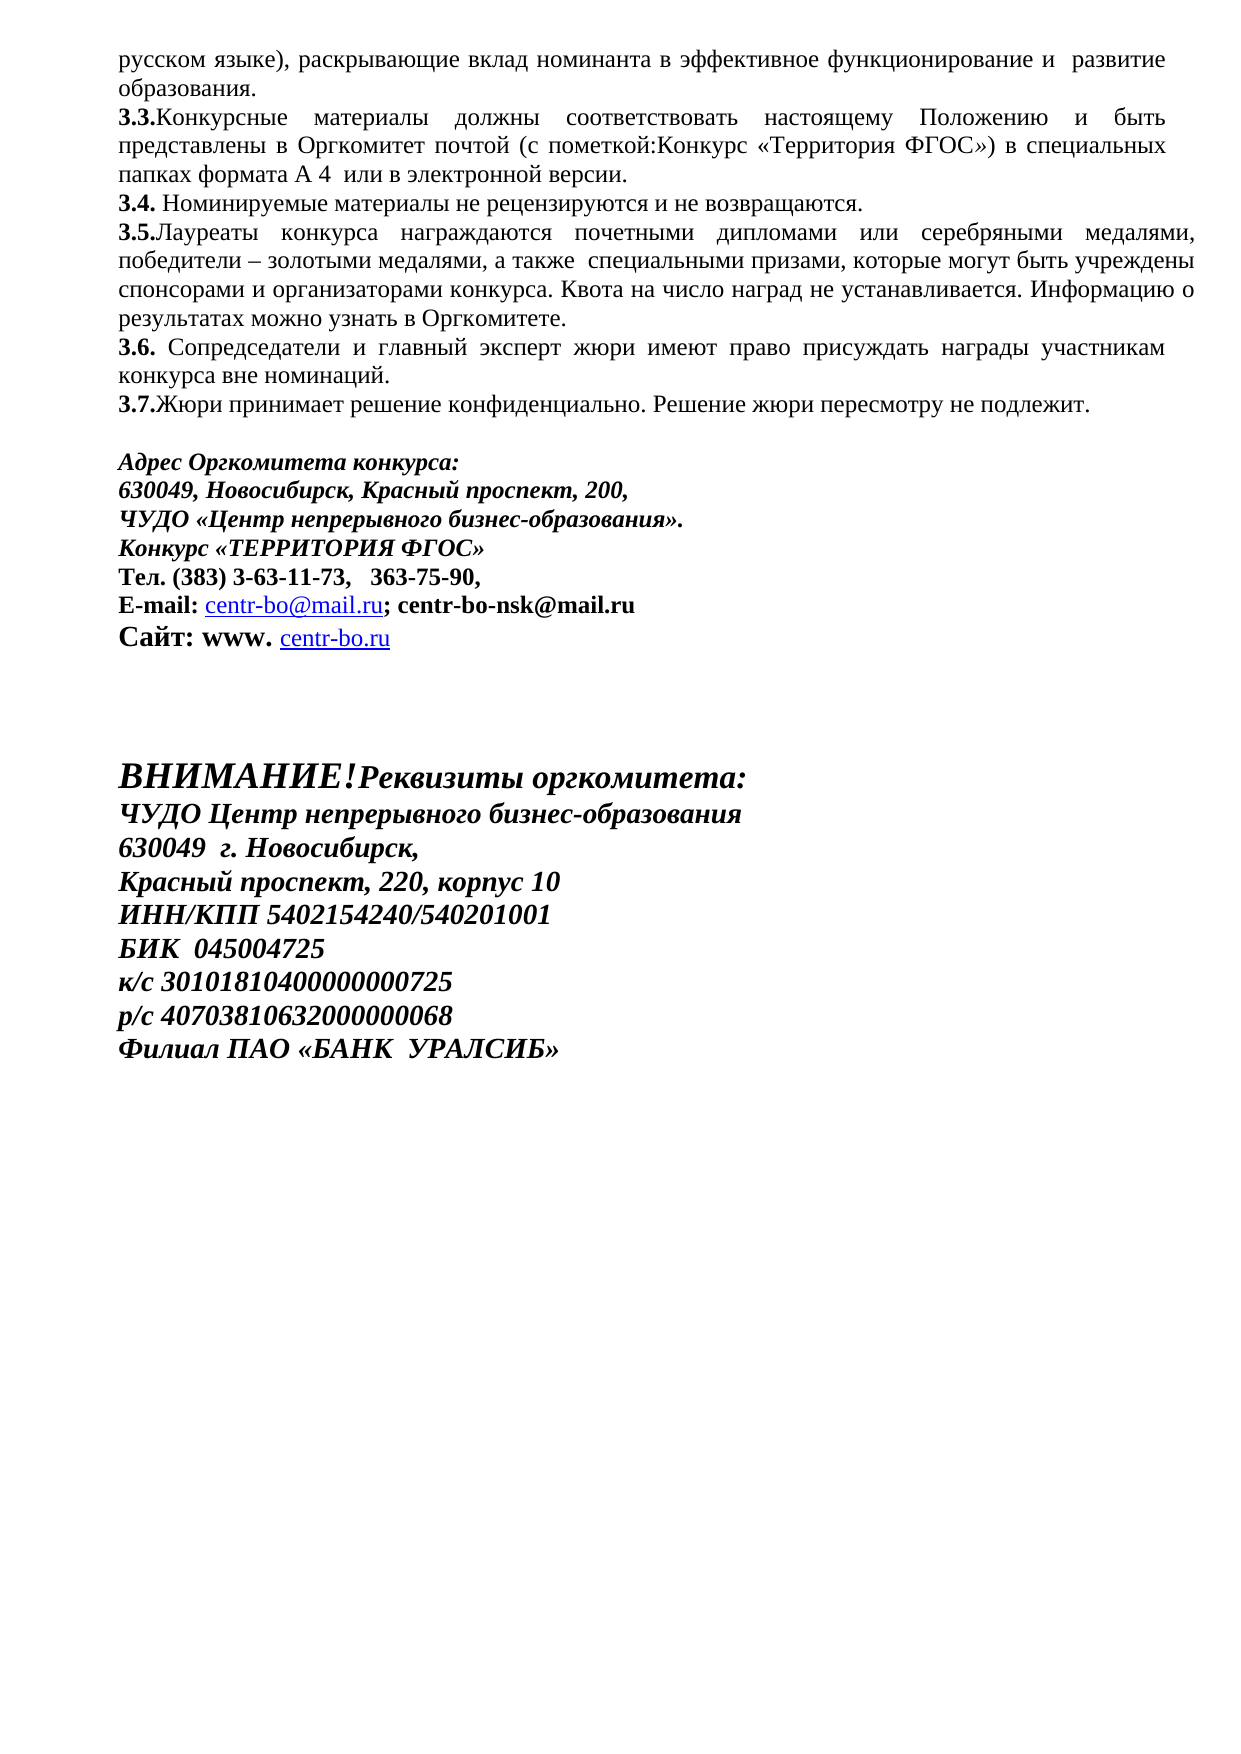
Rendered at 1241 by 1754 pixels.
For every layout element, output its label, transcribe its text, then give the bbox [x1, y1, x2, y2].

text ВНИМАНИЕ!Реквизиты оргкомитета: [118, 753, 1167, 797]
text E-mail: centr-bo@mail.ru; centr-bo-nsk@mail.ru [118, 591, 1167, 619]
text Адрес Оргкомитета конкурса: [118, 447, 1167, 476]
text 3.5.Лауреаты конкурса награждаются почетными дипломами или серебряными медалями, победители – золотыми медалями, а также специальными призами, которые могут быть учреждены спонсорами и организаторами конкурса. Квота на число наград не устанавливается. Информацию о результатах можно узнать в Оргкомитете. [118, 217, 1196, 332]
text 3.3.Конкурсные материалы должны соответствовать настоящему Положению и быть представлены в Оргкомитет почтой (с пометкой:Конкурс «Территория ФГОС») в специальных папках формата А 4 или в электронной версии. [118, 102, 1167, 188]
text 3.4. Номинируемые материалы не рецензируются и не возвращаются. [118, 188, 1167, 217]
text 630049, Новосибирск, Красный проспект, 200, [118, 476, 1167, 504]
text ЧУДО Центр непрерывного бизнес-образования [118, 797, 1167, 830]
text 630049 г. Новосибирск, [118, 830, 1167, 864]
text Конкурс «ТЕРРИТОРИЯ ФГОС» [118, 533, 1167, 562]
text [118, 44, 1167, 102]
text ЧУДО «Центр непрерывного бизнес-образования». [118, 504, 1167, 533]
text Тел. (383) 3-63-11-73, 363-75-90, [118, 562, 1167, 591]
text ИНН/КПП 5402154240/540201001 [118, 897, 1167, 931]
text р/с 40703810632000000068 [118, 998, 1167, 1031]
text 3.6. Сопредседатели и главный эксперт жюри имеют право присуждать награды участникам конкурса вне номинаций. [118, 332, 1167, 389]
text к/с 30101810400000000725 [118, 964, 1167, 998]
text 3.7.Жюри принимает решение конфиденциально. Решение жюри пересмотру не подлежит. [118, 389, 1167, 418]
text Красный проспект, 220, корпус 10 [118, 864, 1167, 897]
text Филиал ПАО «БАНК УРАЛСИБ» [118, 1031, 1167, 1065]
text БИК 045004725 [118, 931, 1167, 964]
text Сайт: www. centr-bo.ru [118, 619, 1167, 653]
